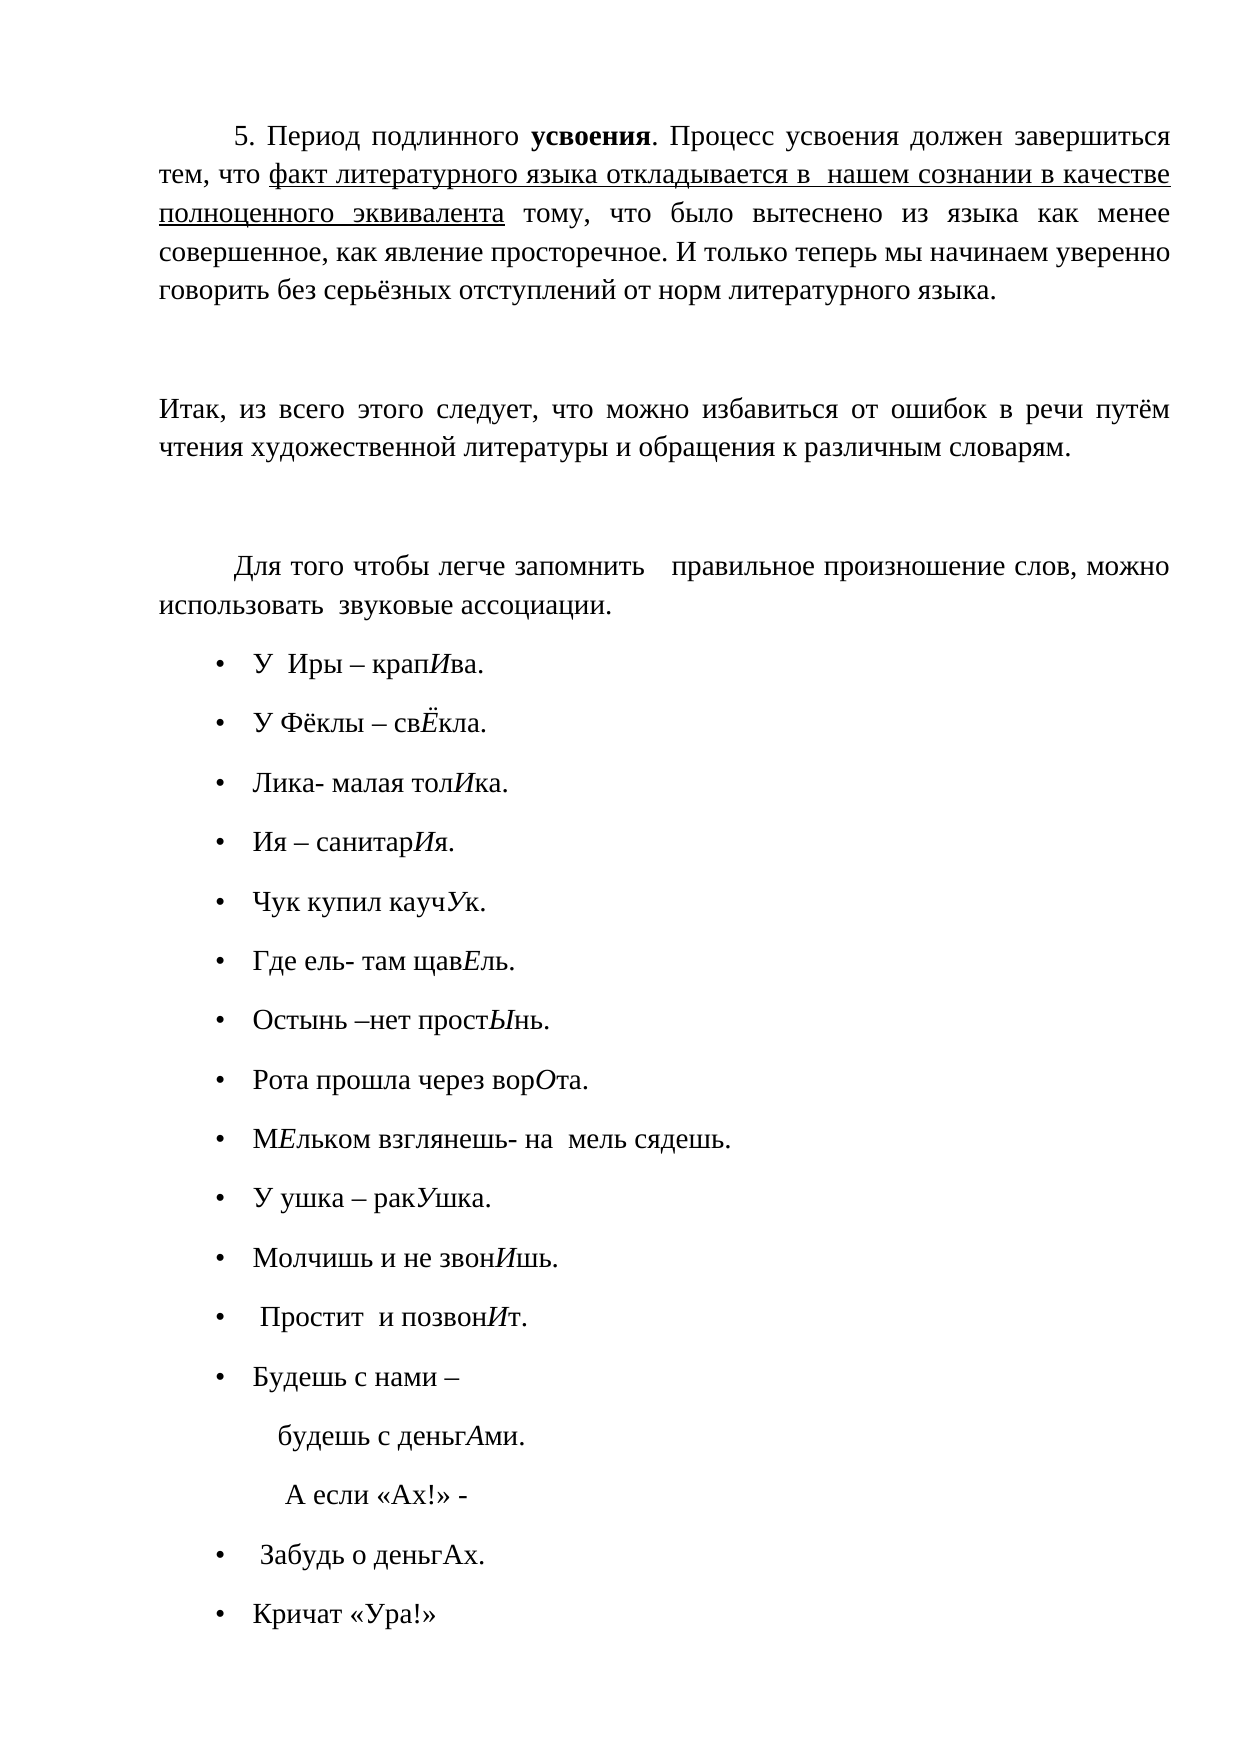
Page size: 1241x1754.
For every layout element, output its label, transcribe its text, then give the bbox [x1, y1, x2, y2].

list Рота прошла через ворОта. [215, 1062, 1171, 1095]
text А если «Ах!» - [158, 1477, 1171, 1511]
list Кричат «Ура!» [215, 1596, 1171, 1630]
list У Фёклы – свЁкла. [215, 706, 1171, 739]
list Простит и позвонИт. [215, 1299, 1171, 1333]
list У Иры – крапИва. [215, 646, 1171, 680]
list Лика- малая толИка. [215, 765, 1171, 798]
list Чук купил каучУк. [215, 884, 1171, 917]
list Остынь –нет простЫнь. [215, 1002, 1171, 1036]
list Забудь о деньгАх. [215, 1537, 1171, 1570]
list МЕльком взглянешь- на мель сядешь. [215, 1121, 1171, 1155]
list Будешь с нами – [215, 1359, 1171, 1392]
list Ия – санитарИя. [215, 824, 1171, 858]
text 5. Период подлинного усвоения. Процесс усвоения должен завершиться тем, что факт литературного языка откладывается в нашем сознании в качестве полноценного эквивалента тому, что было вытеснено из языка как менее совершенное, как явление просторечное. И только теперь мы начинаем уверенно говорить без серьёзных отступлений от норм литературного языка. [158, 118, 1171, 306]
text Итак, из всего этого следует, что можно избавиться от ошибок в речи путём чтения художественной литературы и обращения к различным словарям. [158, 391, 1171, 463]
list Молчишь и не звонИшь. [215, 1240, 1171, 1273]
text будешь с деньгАми. [158, 1418, 1171, 1452]
list Где ель- там щавЕль. [215, 943, 1171, 977]
text Для того чтобы легче запомнить правильное произношение слов, можно использовать звуковые ассоциации. [158, 548, 1171, 620]
list У ушка – ракУшка. [215, 1181, 1171, 1214]
